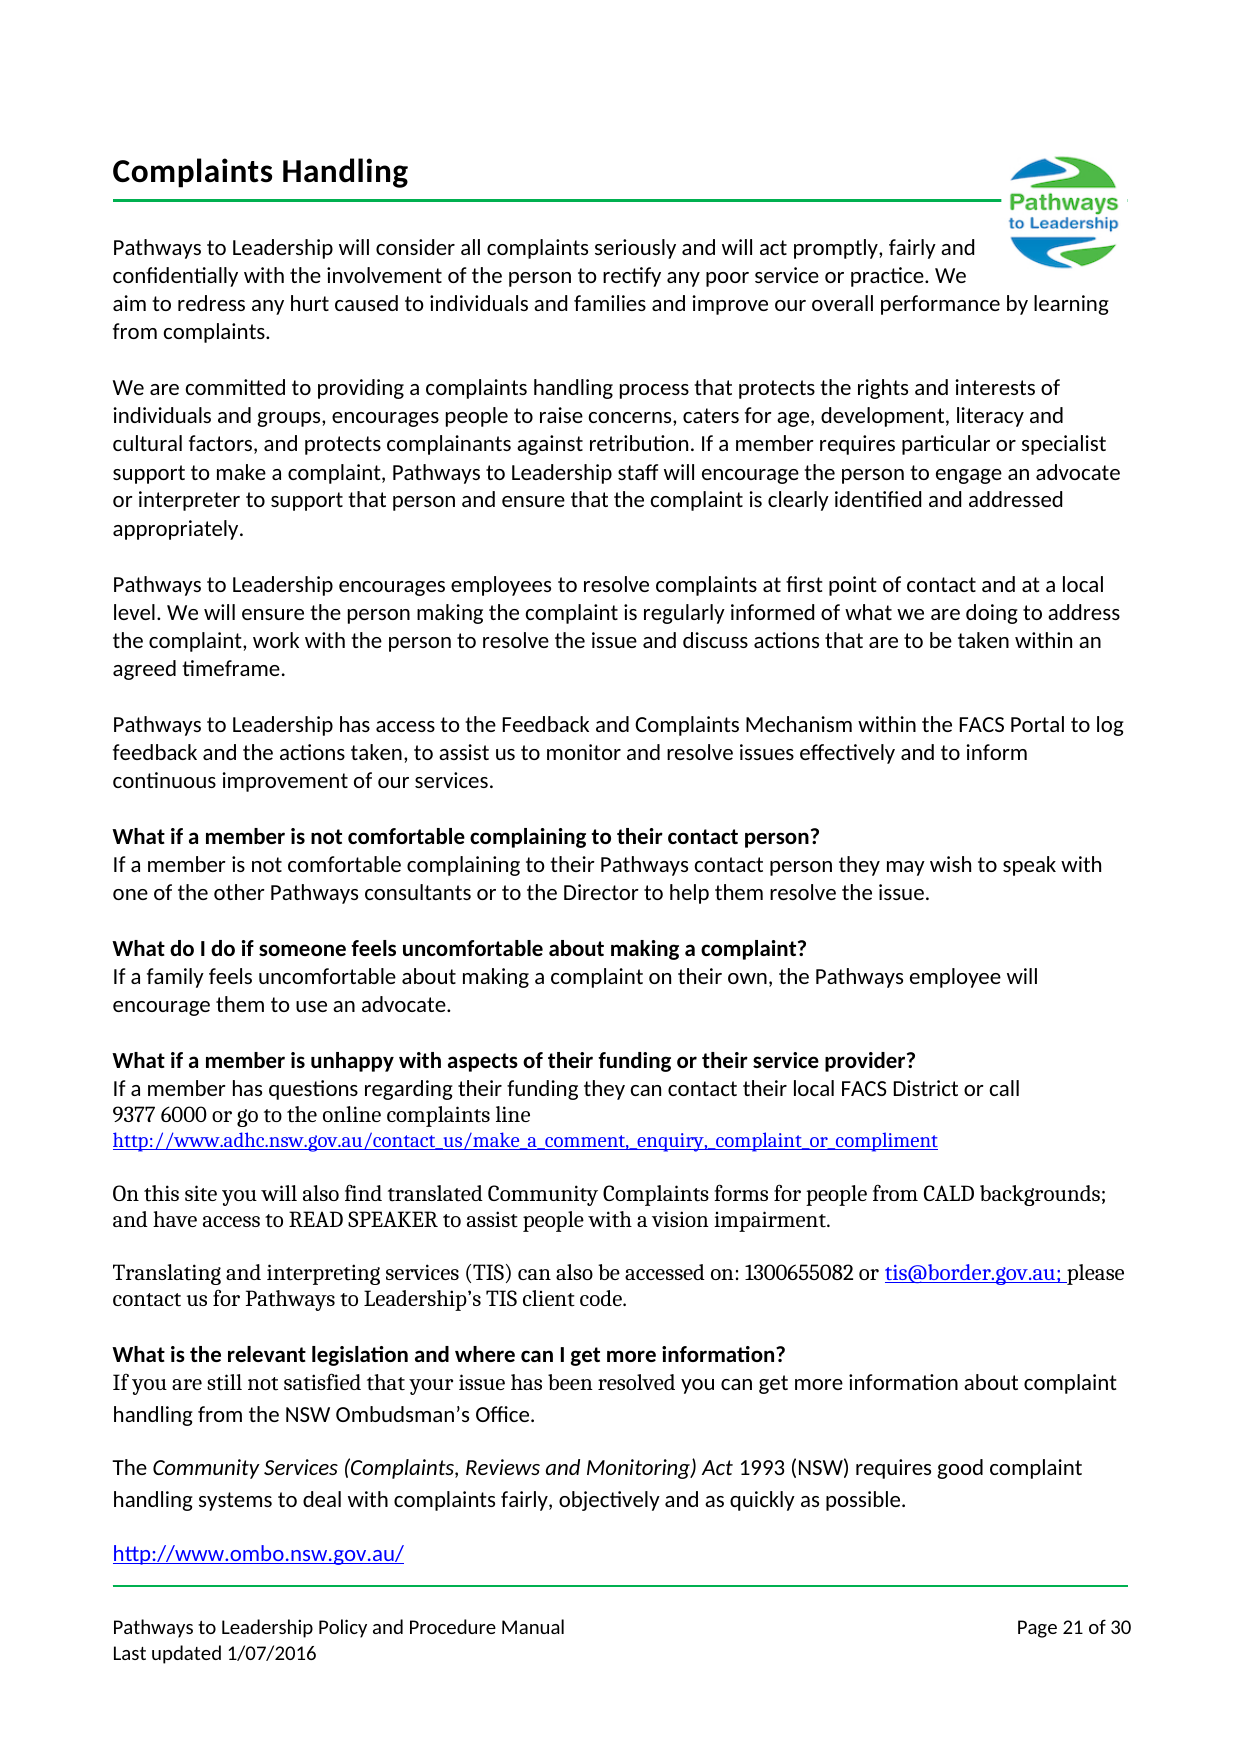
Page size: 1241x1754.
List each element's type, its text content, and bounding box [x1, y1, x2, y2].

text Pathways to Leadership will consider all complaints seriously and will act promptly, fairly and confidentially with the involvement of the person to rectify any poor service or practice. We aim to redress any hurt caused to individuals and families and improve our overall performance by learning from complaints. [112, 233, 1128, 346]
text Translating and interpreting services (TIS) can also be accessed on: 1300655082 or tis@border.gov.au; please contact us for Pathways to Leadership’s TIS client code. [112, 1259, 1128, 1312]
text http://www.ombo.nsw.gov.au/ [112, 1539, 1128, 1567]
text On this site you will also find translated Community Complaints forms for people from CALD backgrounds; and have access to READ SPEAKER to assist people with a vision impairment. [112, 1180, 1128, 1233]
text What is the relevant legislation and where can I get more information? [112, 1340, 1143, 1368]
picture [1001, 150, 1128, 278]
text 9377 6000 or go to the online complaints line http://www.adhc.nsw.gov.au/contact_us/make_a_comment,_enquiry,_complaint_or_compliment [112, 1102, 1128, 1152]
text The Community Services (Complaints, Reviews and Monitoring) Act 1993 (NSW) requires good complaint handling systems to deal with complaints fairly, objectively and as quickly as possible. [112, 1453, 1128, 1514]
text If a member is not comfortable complaining to their Pathways contact person they may wish to speak with one of the other Pathways consultants or to the Director to help them resolve the issue. [112, 850, 1128, 906]
subtitle Complaints Handling [112, 150, 1001, 202]
text If a member has questions regarding their funding they can contact their local FACS District or call [112, 1074, 1128, 1102]
text What if a member is not comfortable complaining to their contact person? [112, 822, 1128, 850]
text If you are still not satisfied that your issue has been resolved you can get more information about complaint handling from the NSW Ombudsman’s Office. [112, 1368, 1128, 1428]
text Pathways to Leadership has access to the Feedback and Complaints Mechanism within the FACS Portal to log feedback and the actions taken, to assist us to monitor and resolve issues effectively and to inform continuous improvement of our services. [112, 710, 1128, 794]
text Pathways to Leadership encourages employees to resolve complaints at first point of contact and at a local level. We will ensure the person making the complaint is regularly informed of what we are doing to address the complaint, work with the person to resolve the issue and discuss actions that are to be taken within an agreed timeframe. [112, 570, 1128, 682]
text If a family feels uncomfortable about making a complaint on their own, the Pathways employee will encourage them to use an advocate. [112, 962, 1128, 1018]
text What if a member is unhappy with aspects of their funding or their service provider? [112, 1046, 1128, 1074]
text What do I do if someone feels uncomfortable about making a complaint? [112, 934, 1128, 962]
text We are committed to providing a complaints handling process that protects the rights and interests of individuals and groups, encourages people to raise concerns, caters for age, development, literacy and cultural factors, and protects complainants against retribution. If a member requires particular or specialist support to make a complaint, Pathways to Leadership staff will encourage the person to engage an advocate or interpreter to support that person and ensure that the complaint is clearly identified and addressed appropriately. [112, 373, 1128, 542]
